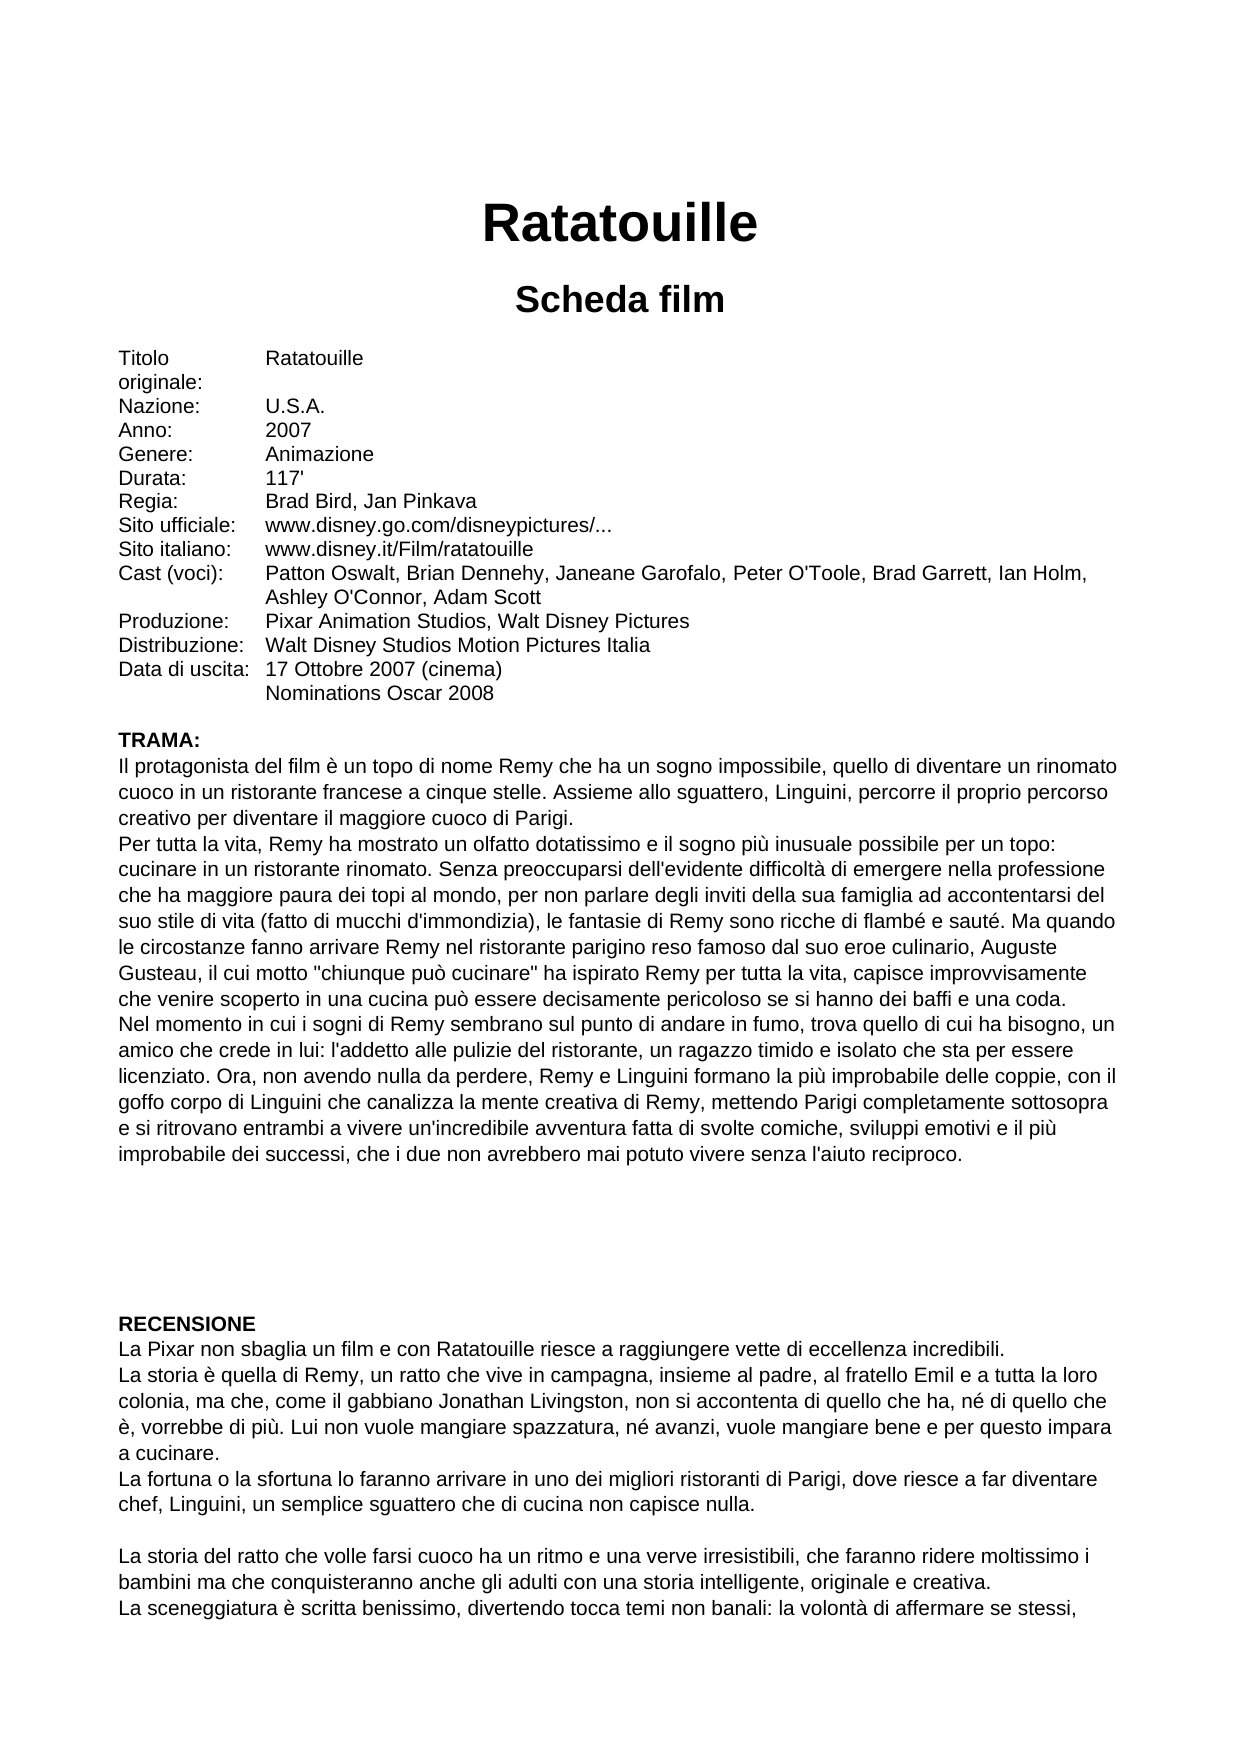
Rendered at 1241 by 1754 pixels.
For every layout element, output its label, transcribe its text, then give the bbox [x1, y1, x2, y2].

table_cell 117' [265, 465, 1122, 489]
table_cell Brad Bird, Jan Pinkava [265, 489, 1122, 513]
table_cell Patton Oswalt, Brian Dennehy, Janeane Garofalo, Peter O'Toole, Brad Garrett, Ian Holm, Ashley O'Connor, Adam Scott [265, 561, 1122, 609]
table_cell Walt Disney Studios Motion Pictures Italia [265, 633, 1122, 657]
text Ratatouille [118, 190, 1122, 252]
table_cell Durata: [118, 465, 265, 489]
table_cell Animazione [265, 441, 1122, 465]
text TRAMA: Il protagonista del film è un topo di nome Remy che ha un sogno impossibile, quello di diventare un rinomato cuoco in un ristorante francese a cinque stelle. Assieme allo sguattero, Linguini, percorre il proprio percorso creativo per diventare il maggiore cuoco di Parigi. Per tutta la vita, Remy ha mostrato un olfatto dotatissimo e il sogno più inusuale possibile per un topo: cucinare in un ristorante rinomato. Senza preoccuparsi dell'evidente difficoltà di emergere nella professione che ha maggiore paura dei topi al mondo, per non parlare degli inviti della sua famiglia ad accontentarsi del suo stile di vita (fatto di mucchi d'immondizia), le fantasie di Remy sono ricche di flambé e sauté. Ma quando le circostanze fanno arrivare Remy nel ristorante parigino reso famoso dal suo eroe culinario, Auguste Gusteau, il cui motto "chiunque può cucinare" ha ispirato Remy per tutta la vita, capisce improvvisamente che venire scoperto in una cucina può essere decisamente pericoloso se si hanno dei baffi e una coda. Nel momento in cui i sogni di Remy sembrano sul punto di andare in fumo, trova quello di cui ha bisogno, un amico che crede in lui: l'addetto alle pulizie del ristorante, un ragazzo timido e isolato che sta per essere licenziato. Ora, non avendo nulla da perdere, Remy e Linguini formano la più improbabile delle coppie, con il goffo corpo di Linguini che canalizza la mente creativa di Remy, mettendo Parigi completamente sottosopra e si ritrovano entrambi a vivere un'incredibile avventura fatta di svolte comiche, sviluppi emotivi e il più improbabile dei successi, che i due non avrebbero mai potuto vivere senza l'aiuto reciproco. [118, 705, 1122, 1165]
table_cell Data di uscita: [118, 657, 265, 705]
table_cell Genere: [118, 441, 265, 465]
table_cell Sito italiano: [118, 537, 265, 561]
table_cell www.disney.go.com/disneypictures/... [265, 513, 1122, 537]
table_cell U.S.A. [265, 394, 1122, 417]
table_cell 17 Ottobre 2007 (cinema) Nominations Oscar 2008 [265, 657, 1122, 705]
table_cell Distribuzione: [118, 633, 265, 657]
table_header Ratatouille [265, 346, 1122, 393]
table_cell Regia: [118, 489, 265, 513]
table_cell Sito ufficiale: [118, 513, 265, 537]
table_cell Cast (voci): [118, 561, 265, 609]
table_cell 2007 [265, 418, 1122, 441]
text Scheda film [118, 277, 1122, 321]
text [118, 1311, 1122, 1619]
table_cell Nazione: [118, 394, 265, 417]
table_cell Anno: [118, 418, 265, 441]
table_cell www.disney.it/Film/ratatouille [265, 537, 1122, 561]
table_header Titolo originale: [118, 346, 265, 393]
table_cell Produzione: [118, 609, 265, 633]
table_cell Pixar Animation Studios, Walt Disney Pictures [265, 609, 1122, 633]
